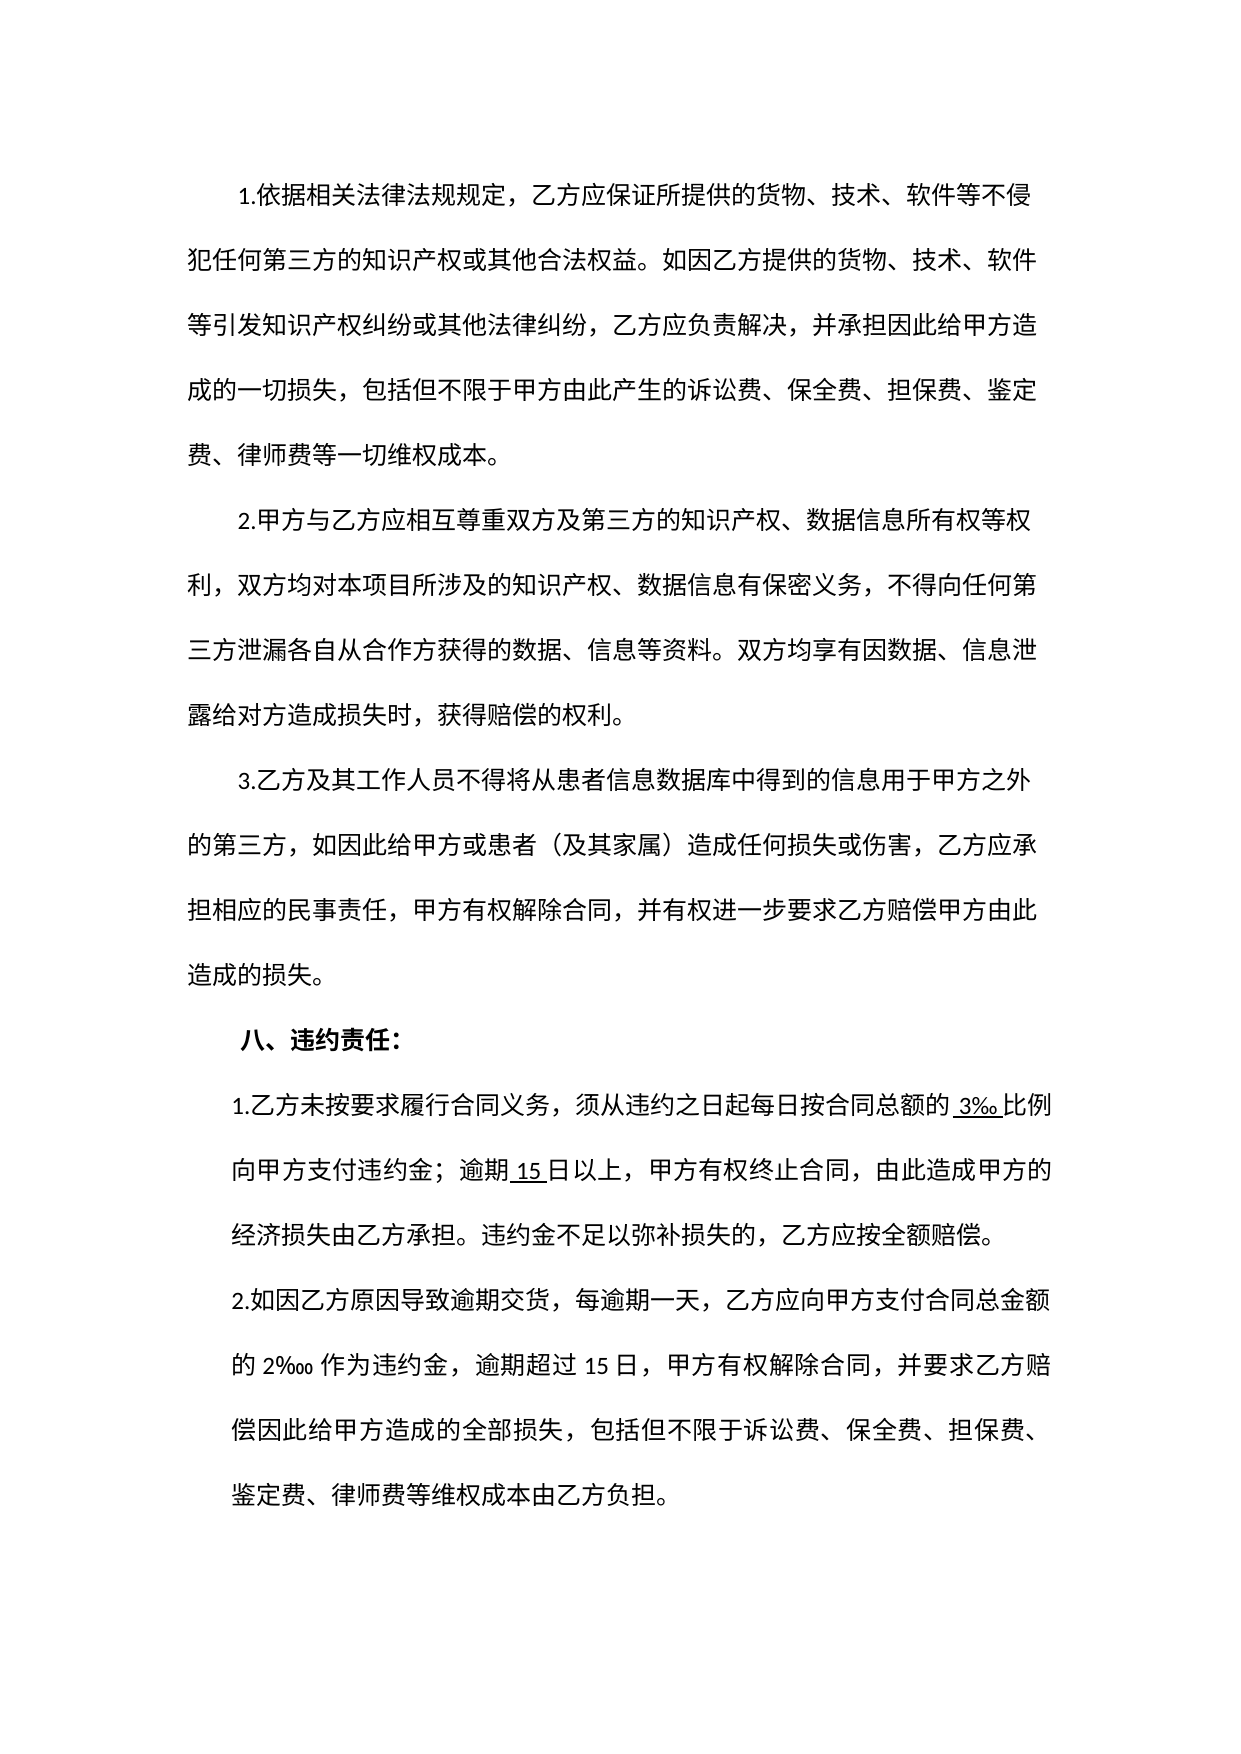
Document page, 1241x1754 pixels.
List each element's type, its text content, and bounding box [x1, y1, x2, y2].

text 1.乙方未按要求履行合同义务，须从违约之日起每日按合同总额的 3‰ 比例向甲方支付违约金；逾期 15 日以上，甲方有权终止合同，由此造成甲方的经济损失由乙方承担。违约金不足以弥补损失的，乙方应按全额赔偿。 [231, 1072, 1053, 1267]
text 2.如因乙方原因导致逾期交货，每逾期一天，乙方应向甲方支付合同总金额的2‱ 作为违约金，逾期超过15日，甲方有权解除合同，并要求乙方赔偿因此给甲方造成的全部损失，包括但不限于诉讼费、保全费、担保费、鉴定费、律师费等维权成本由乙方负担。 [231, 1267, 1053, 1527]
text 3.乙方及其工作人员不得将从患者信息数据库中得到的信息用于甲方之外的第三方，如因此给甲方或患者（及其家属）造成任何损失或伤害，乙方应承担相应的民事责任，甲方有权解除合同，并有权进一步要求乙方赔偿甲方由此造成的损失。 [187, 747, 1053, 1007]
text 八、违约责任： [241, 1007, 1053, 1072]
text 1.依据相关法律法规规定，乙方应保证所提供的货物、技术、软件等不侵犯任何第三方的知识产权或其他合法权益。如因乙方提供的货物、技术、软件等引发知识产权纠纷或其他法律纠纷，乙方应负责解决，并承担因此给甲方造成的一切损失，包括但不限于甲方由此产生的诉讼费、保全费、担保费、鉴定费、律师费等一切维权成本。 [187, 162, 1053, 487]
text 2.甲方与乙方应相互尊重双方及第三方的知识产权、数据信息所有权等权利，双方均对本项目所涉及的知识产权、数据信息有保密义务，不得向任何第三方泄漏各自从合作方获得的数据、信息等资料。双方均享有因数据、信息泄露给对方造成损失时，获得赔偿的权利。 [187, 487, 1053, 747]
